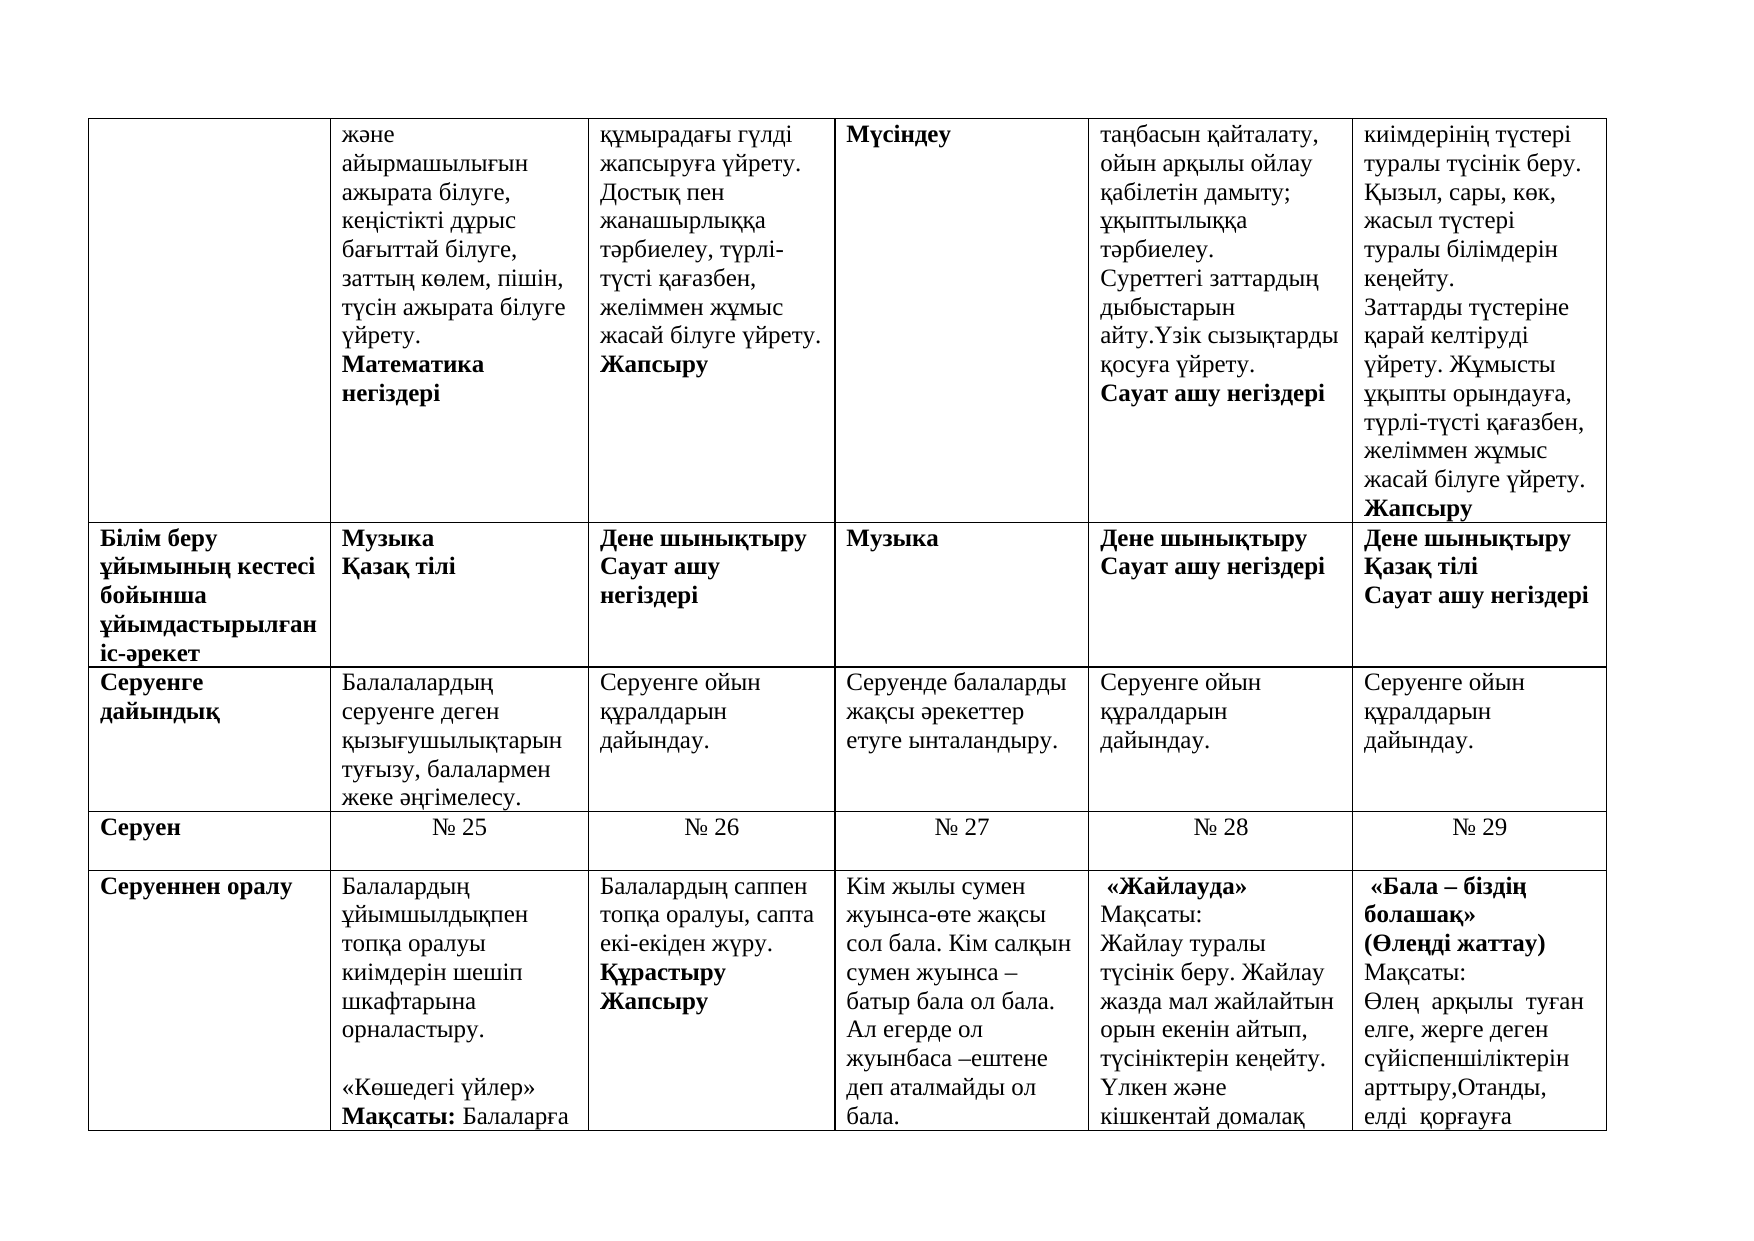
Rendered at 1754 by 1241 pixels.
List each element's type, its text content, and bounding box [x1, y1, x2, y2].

table_cell Серуенге ойын құралдарын дайындау. [1089, 668, 1352, 811]
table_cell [1353, 119, 1606, 522]
table_cell Музыка [836, 523, 1088, 666]
table_cell № 27 [836, 812, 1088, 870]
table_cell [331, 119, 588, 522]
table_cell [589, 871, 834, 1129]
table_cell Серуеннен оралу [89, 871, 330, 1129]
table_cell № 25 [331, 812, 588, 870]
table_cell Дене шынықтыру Сауат ашу негіздері [589, 523, 834, 666]
table_cell Серуенге ойын құралдарын дайындау. [1353, 668, 1606, 811]
table_cell Дене шынықтыру Қазақ тілі Сауат ашу негіздері [1353, 523, 1606, 666]
table_cell Музыка Қазақ тілі [331, 523, 588, 666]
table_cell Серуен [89, 812, 330, 870]
table_cell № 28 [1089, 812, 1352, 870]
table_cell Серуенге ойын құралдарын дайындау. [589, 668, 834, 811]
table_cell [89, 119, 330, 522]
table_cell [1089, 871, 1352, 1129]
table_cell № 29 [1353, 812, 1606, 870]
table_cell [589, 119, 834, 522]
table_cell Балалалардың серуенге деген қызығушылықтарын туғызу, балалармен жеке әңгімелесу. [331, 668, 588, 811]
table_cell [331, 871, 588, 1129]
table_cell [836, 871, 1088, 1129]
table_cell Серуенде балаларды жақсы әрекеттер етуге ынталандыру. [836, 668, 1088, 811]
table_cell Білім беру ұйымының кестесі бойынша ұйымдастырылған іс-әрекет [89, 523, 330, 666]
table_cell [1353, 871, 1606, 1129]
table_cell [836, 119, 1088, 522]
table_cell Дене шынықтыру Сауат ашу негіздері [1089, 523, 1352, 666]
table_cell № 26 [589, 812, 834, 870]
table_cell Серуенге дайындық [89, 668, 330, 811]
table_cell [1089, 119, 1352, 522]
